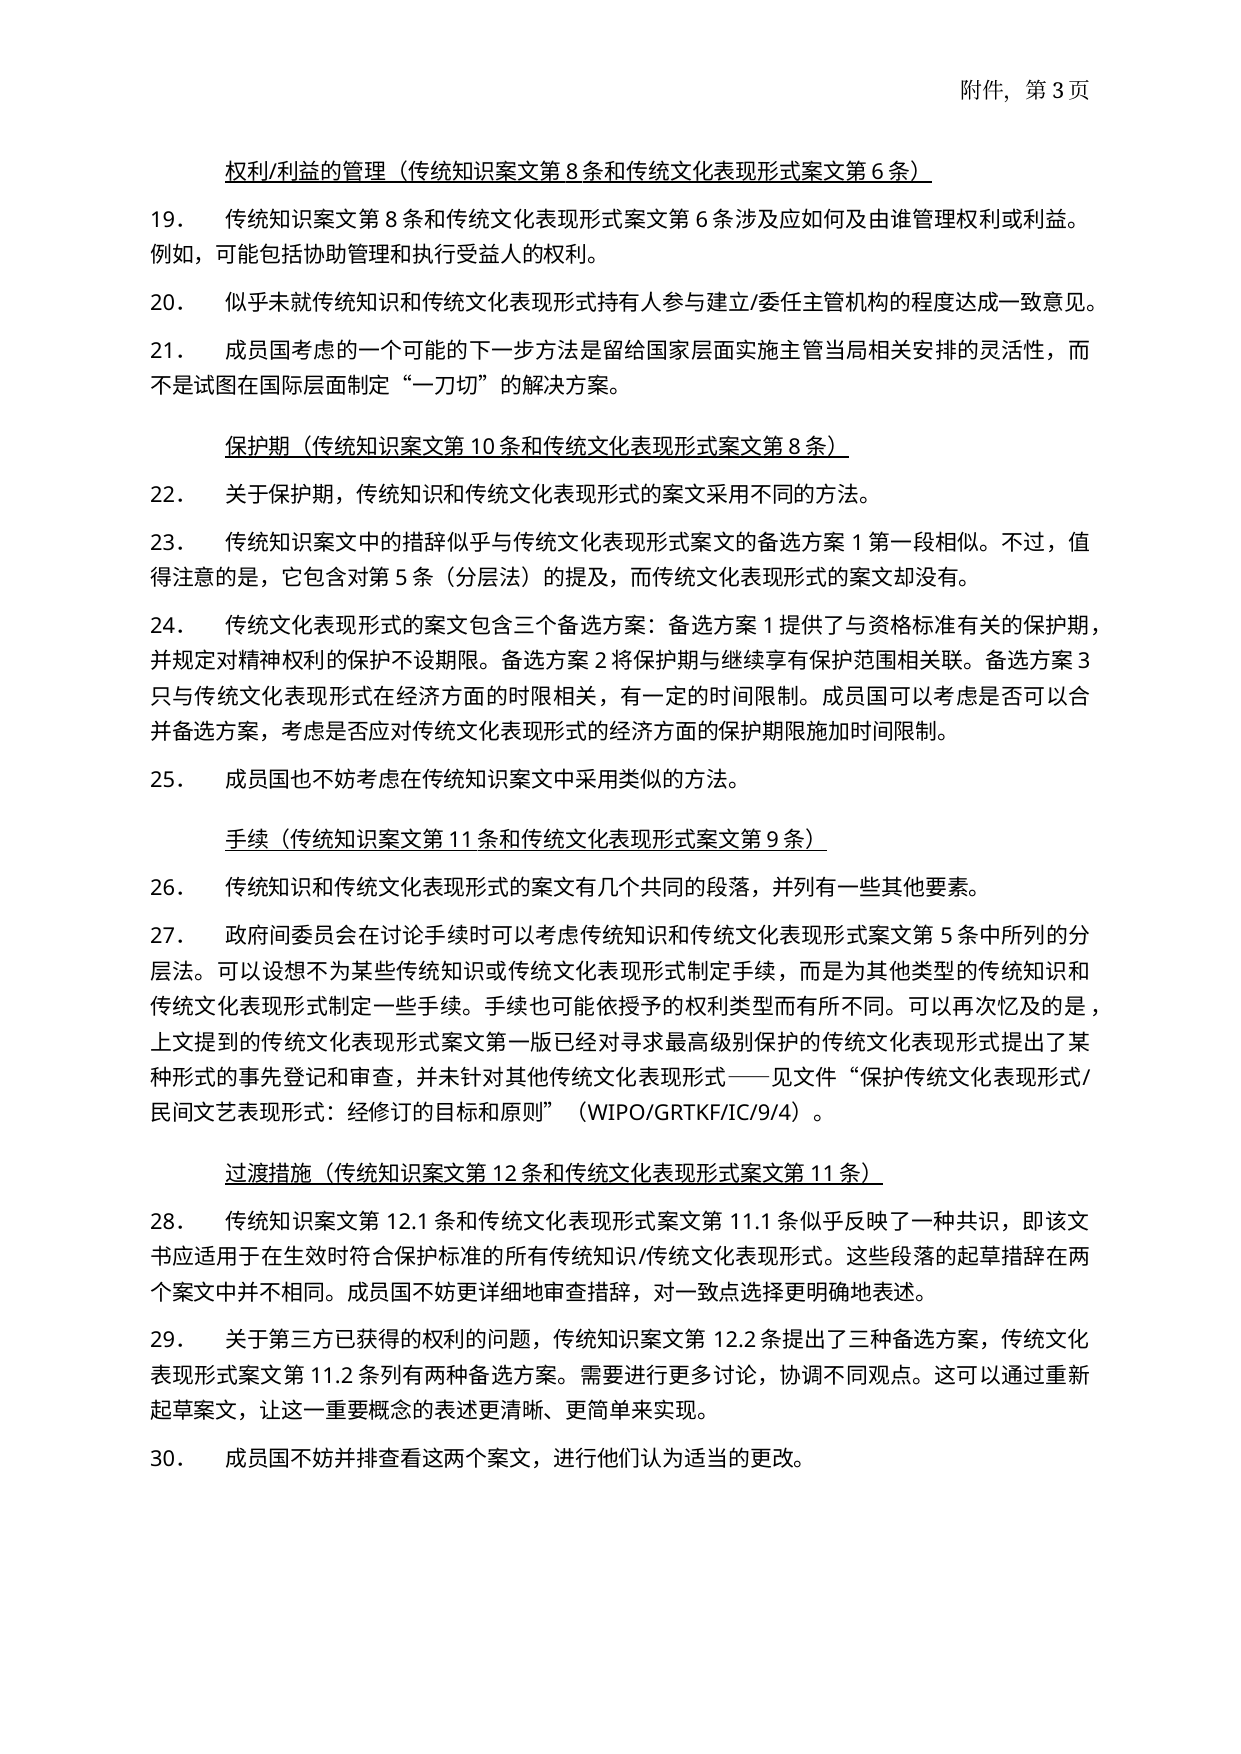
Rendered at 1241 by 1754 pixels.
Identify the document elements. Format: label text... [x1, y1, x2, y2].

text 手续（传统知识案文第11条和传统文化表现形式案文第9条） [225, 819, 1090, 854]
text 30． 成员国不妨并排查看这两个案文，进行他们认为适当的更改。 [150, 1437, 1090, 1473]
text 28． 传统知识案文第12.1条和传统文化表现形式案文第11.1条似乎反映了一种共识，即该文书应适用于在生效时符合保护标准的所有传统知识/传统文化表现形式。这些段落的起草措辞在两个案文中并不相同。成员国不妨更详细地审查措辞，对一致点选择更明确地表述。 [150, 1200, 1090, 1306]
text 22． 关于保护期，传统知识和传统文化表现形式的案文采用不同的方法。 [150, 473, 1090, 508]
text 保护期（传统知识案文第10条和传统文化表现形式案文第8条） [225, 425, 1090, 460]
text 23． 传统知识案文中的措辞似乎与传统文化表现形式案文的备选方案1第一段相似。不过，值得注意的是，它包含对第5条（分层法）的提及，而传统文化表现形式的案文却没有。 [150, 521, 1090, 592]
text 29． 关于第三方已获得的权利的问题，传统知识案文第12.2条提出了三种备选方案，传统文化表现形式案文第11.2条列有两种备选方案。需要进行更多讨论，协调不同观点。这可以通过重新起草案文，让这一重要概念的表述更清晰、更简单来实现。 [150, 1319, 1090, 1425]
text 24． 传统文化表现形式的案文包含三个备选方案：备选方案1提供了与资格标准有关的保护期，并规定对精神权利的保护不设期限。备选方案2将保护期与继续享有保护范围相关联。备选方案3只与传统文化表现形式在经济方面的时限相关，有一定的时间限制。成员国可以考虑是否可以合并备选方案，考虑是否应对传统文化表现形式的经济方面的保护期限施加时间限制。 [150, 604, 1090, 746]
text 权利/利益的管理（传统知识案文第8条和传统文化表现形式案文第6条） [225, 150, 1090, 185]
text 19． 传统知识案文第8条和传统文化表现形式案文第6条涉及应如何及由谁管理权利或利益。例如，可能包括协助管理和执行受益人的权利。 [150, 198, 1090, 269]
text 过渡措施（传统知识案文第12条和传统文化表现形式案文第11条） [225, 1152, 1090, 1187]
text 25． 成员国也不妨考虑在传统知识案文中采用类似的方法。 [150, 758, 1090, 794]
text 26． 传统知识和传统文化表现形式的案文有几个共同的段落，并列有一些其他要素。 [150, 867, 1090, 902]
text 20． 似乎未就传统知识和传统文化表现形式持有人参与建立/委任主管机构的程度达成一致意‍见。 [150, 281, 1090, 317]
text 21． 成员国考虑的一个可能的下一步方法是留给国家层面实施主管当局相关安排的灵活性，而不是试图在国际层面制定“一刀切”的解决方案。 [150, 329, 1090, 400]
text 27． 政府间委员会在讨论手续时可以考虑传统知识和传统文化表现形式案文第5条中所列的分层法。可以设想不为某些传统知识或传统文化表现形式制定手续，而是为其他类型的传统知识和传统文化表现形式制定一些手续。手续也可能依授予的权利类型而有所不同。可以再次忆及的是，上文提到的传统文化表现形式案文第一版已经对寻求最高级别保护的传统文化表现形式提出了某种形式的事先登记和审查，并未针对其他传统文化表现形式——见文件“保护传统文化表现形式/民间文艺表现形式：经修订的目标和原则”（WIPO/GRTKF/IC/9/4）。 [150, 914, 1090, 1127]
